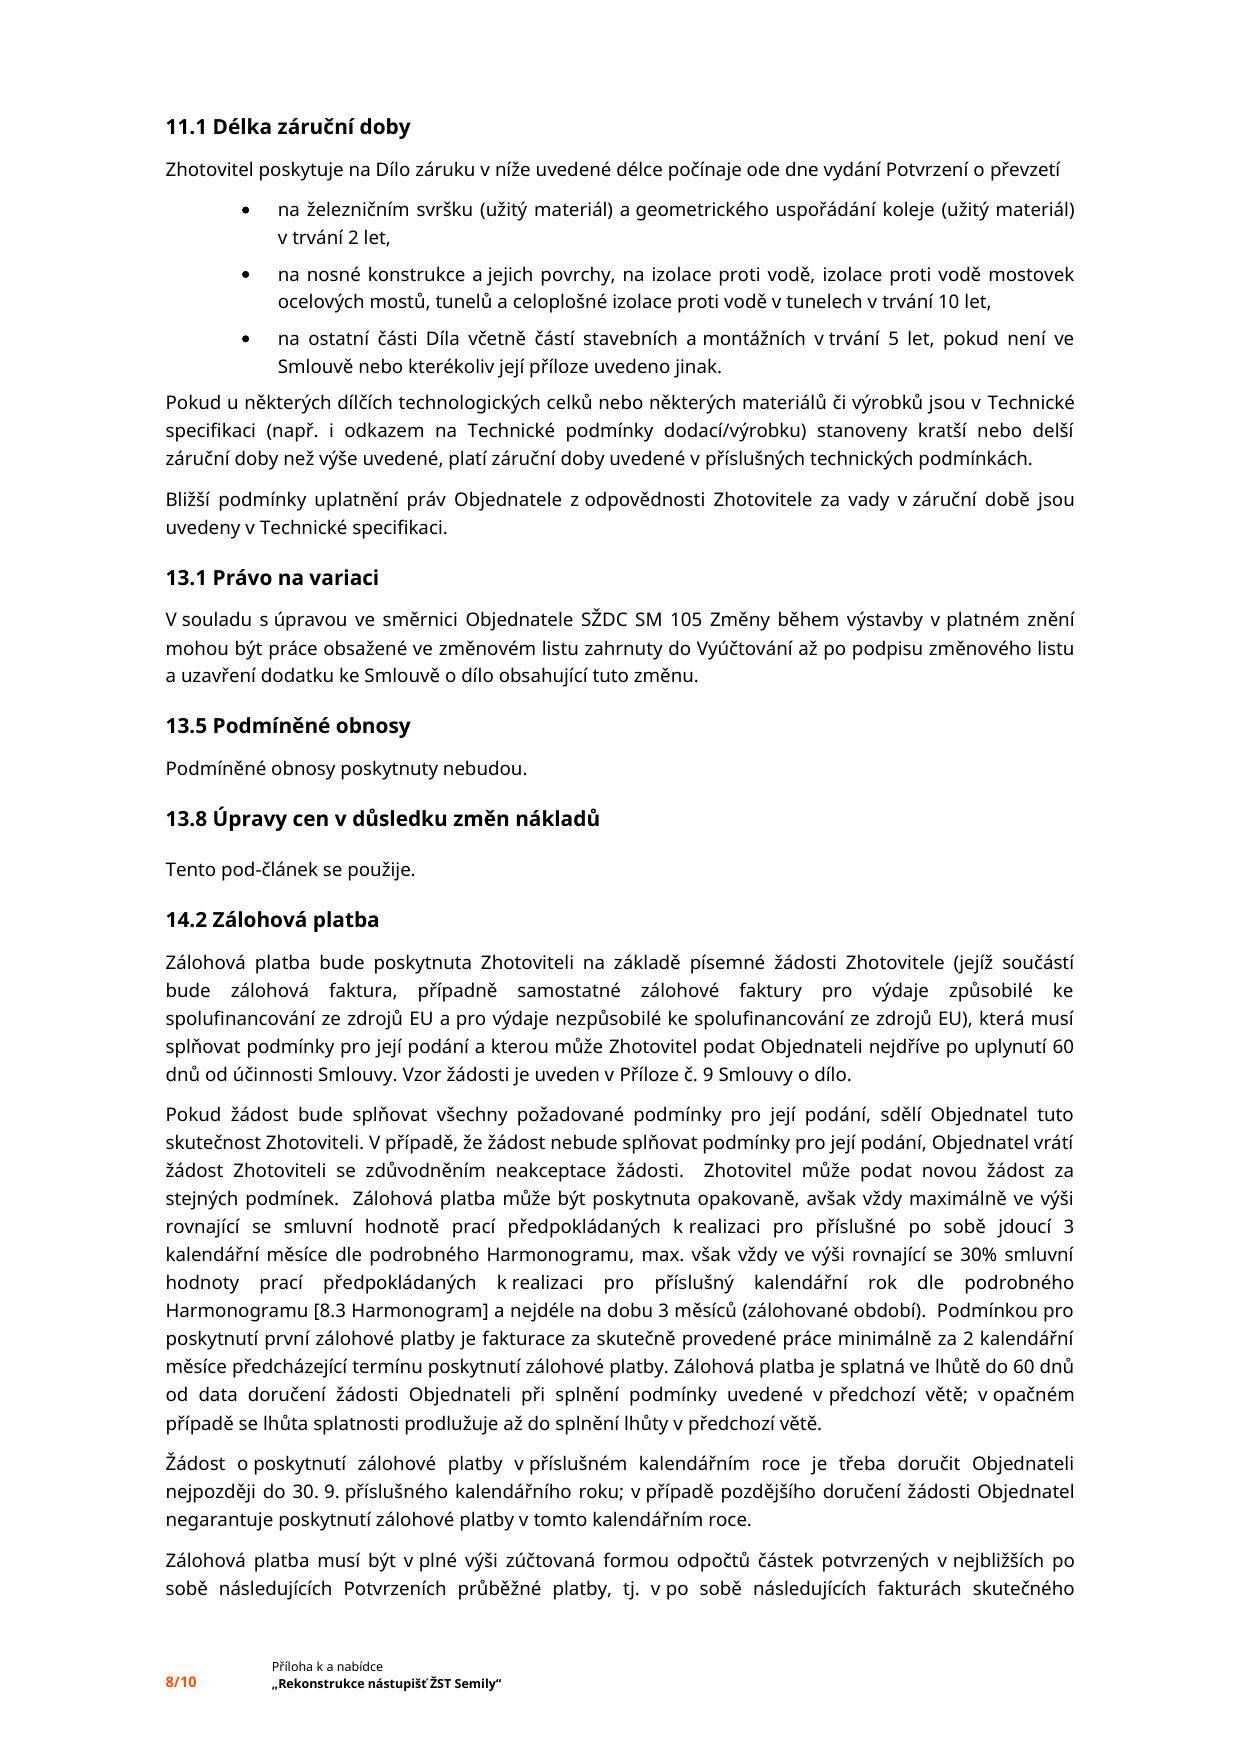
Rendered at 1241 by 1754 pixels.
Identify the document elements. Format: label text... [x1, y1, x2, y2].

text na nosné konstrukce a jejich povrchy, na izolace proti vodě, izolace proti vodě mostovek ocelových mostů, tunelů a celoplošné izolace proti vodě v tunelech v trvání 10 let, [242, 261, 1075, 314]
text na železničním svršku (užitý materiál) a geometrického uspořádání koleje (užitý materiál) v trvání 2 let, [242, 196, 1075, 250]
text 14.2 Zálohová platba [165, 905, 1075, 934]
list Bližší podmínky uplatnění práv Objednatele z odpovědnosti Zhotovitele za vady v záruční době jsou uvedeny v Technické specifikaci. [165, 486, 1075, 540]
text Podmíněné obnosy poskytnuty nebudou. [165, 755, 1075, 781]
text 13.5 Podmíněné obnosy [165, 712, 1075, 740]
text Tento pod-článek se použije. [165, 856, 1075, 882]
text na ostatní části Díla včetně částí stavebních a montážních v trvání 5 let, pokud není ve Smlouvě nebo kterékoliv její příloze uvedeno jinak. [242, 325, 1075, 379]
text V souladu s úpravou ve směrnici Objednatele SŽDC SM 105 Změny během výstavby v platném znění mohou být práce obsažené ve změnovém listu zahrnuty do Vyúčtování až po podpisu změnového listu a uzavření dodatku ke Smlouvě o dílo obsahující tuto změnu. [165, 607, 1075, 688]
text Pokud žádost bude splňovat všechny požadované podmínky pro její podání, sdělí Objednatel tuto skutečnost Zhotoviteli. V případě, že žádost nebude splňovat podmínky pro její podání, Objednatel vrátí žádost Zhotoviteli se zdůvodněním neakceptace žádosti. Zhotovitel může podat novou žádost za stejných podmínek. Zálohová platba může být poskytnuta opakovaně, avšak vždy maximálně ve výši rovnající se smluvní hodnotě prací předpokládaných k realizaci pro příslušné po sobě jdoucí 3 kalendářní měsíce dle podrobného Harmonogramu, max. však vždy ve výši rovnající se 30% smluvní hodnoty prací předpokládaných k realizaci pro příslušný kalendářní rok dle podrobného Harmonogramu [8.3 Harmonogram] a nejdéle na dobu 3 měsíců (zálohované období). Podmínkou pro poskytnutí první zálohové platby je fakturace za skutečně provedené práce minimálně za 2 kalendářní měsíce předcházející termínu poskytnutí zálohové platby. Zálohová platba je splatná ve lhůtě do 60 dnů od data doručení žádosti Objednateli při splnění podmínky uvedené v předchozí větě; v opačném případě se lhůta splatnosti prodlužuje až do splnění lhůty v předchozí větě. [165, 1102, 1075, 1435]
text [165, 1547, 1075, 1600]
text 13.8 Úpravy cen v důsledku změn nákladů [165, 804, 1075, 833]
text 11.1 Délka záruční doby [165, 112, 1075, 141]
text 13.1 Právo na variaci [165, 563, 1075, 591]
text Pokud u některých dílčích technologických celků nebo některých materiálů či výrobků jsou v Technické specifikaci (např. i odkazem na Technické podmínky dodací/výrobku) stanoveny kratší nebo delší záruční doby než výše uvedené, platí záruční doby uvedené v příslušných technických podmínkách. [165, 389, 1075, 471]
text Žádost o poskytnutí zálohové platby v příslušném kalendářním roce je třeba doručit Objednateli nejpozději do 30. 9. příslušného kalendářního roku; v případě pozdějšího doručení žádosti Objednatel negarantuje poskytnutí zálohové platby v tomto kalendářním roce. [165, 1450, 1075, 1532]
text Zálohová platba bude poskytnuta Zhotoviteli na základě písemné žádosti Zhotovitele (jejíž součástí bude zálohová faktura, případně samostatné zálohové faktury pro výdaje způsobilé ke spolufinancování ze zdrojů EU a pro výdaje nezpůsobilé ke spolufinancování ze zdrojů EU), která musí splňovat podmínky pro její podání a kterou může Zhotovitel podat Objednateli nejdříve po uplynutí 60 dnů od účinnosti Smlouvy. Vzor žádosti je uveden v Příloze č. 9 Smlouvy o dílo. [165, 949, 1075, 1087]
text Zhotovitel poskytuje na Dílo záruku v níže uvedené délce počínaje ode dne vydání Potvrzení o převzetí [165, 156, 1075, 181]
